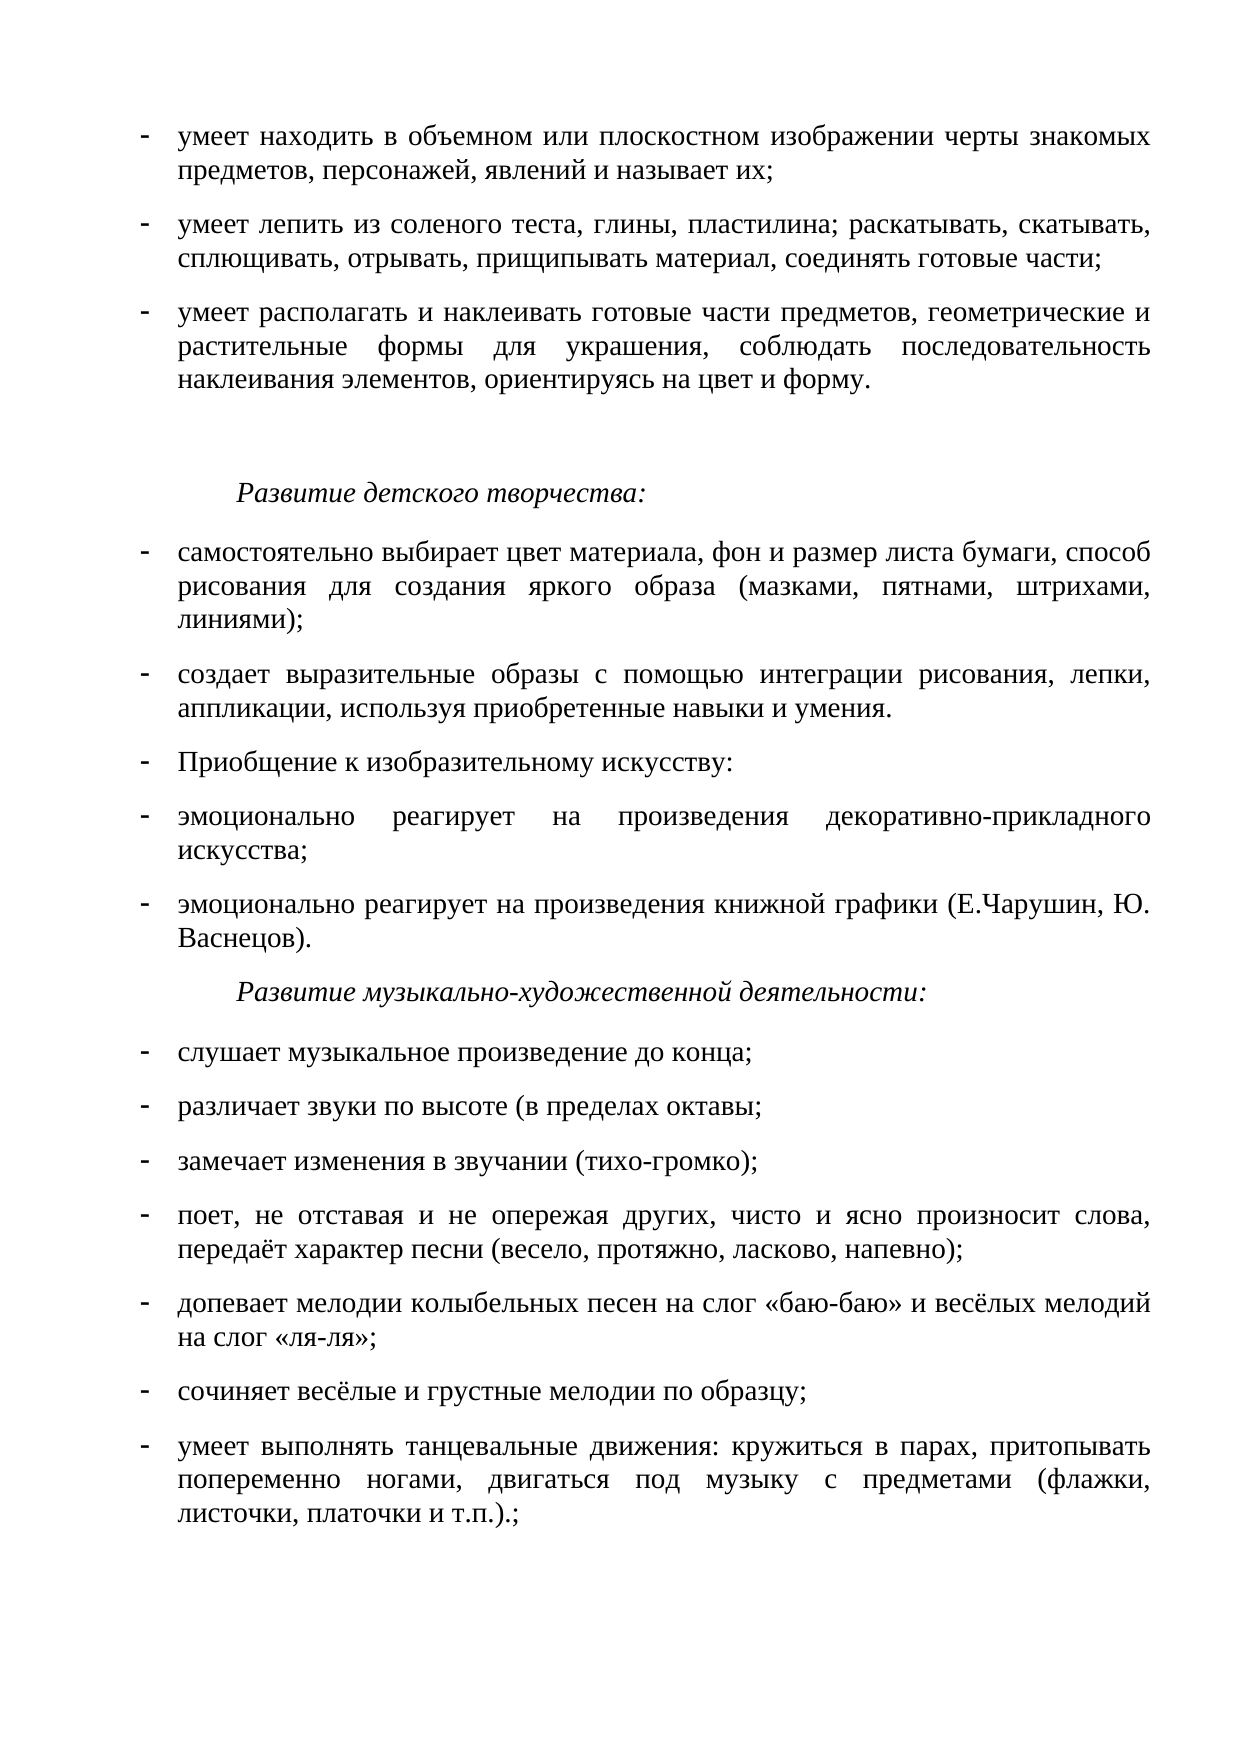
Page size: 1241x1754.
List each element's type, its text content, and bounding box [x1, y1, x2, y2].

list умеет находить в объемном или плоскостном изображении черты знакомых предметов, персонажей, явлений и называет их; [140, 118, 1152, 185]
list слушает музыкальное произведение до конца; [140, 1034, 1152, 1068]
list самостоятельно выбирает цвет материала, фон и размер листа бумаги, способ рисования для создания яркого образа (мазками, пятнами, штрихами, линиями); [140, 534, 1152, 635]
list Приобщение к изобразительному искусству: [140, 744, 1152, 778]
list эмоционально реагирует на произведения декоративно-прикладного искусства; [140, 798, 1152, 866]
list сочиняет весёлые и грустные мелодии по образцу; [140, 1373, 1152, 1407]
text Развитие музыкально-художественной деятельности: [177, 974, 1152, 1008]
list умеет лепить из соленого теста, глины, пластилина; раскатывать, скатывать, сплющивать, отрывать, прищипывать материал, соединять готовые части; [140, 206, 1152, 273]
list поет, не отставая и не опережая других, чисто и ясно произносит слова, передаёт характер песни (весело, протяжно, ласково, напевно); [140, 1197, 1152, 1264]
list допевает мелодии колыбельных песен на слог «баю-баю» и весёлых мелодий на слог «ля-ля»; [140, 1285, 1152, 1353]
list эмоционально реагирует на произведения книжной графики (Е.Чарушин, Ю. Васнецов). [140, 887, 1152, 954]
list замечает изменения в звучании (тихо-громко); [140, 1143, 1152, 1177]
list создает выразительные образы с помощью интеграции рисования, лепки, аппликации, используя приобретенные навыки и умения. [140, 656, 1152, 723]
list умеет располагать и наклеивать готовые части предметов, геометрические и растительные формы для украшения, соблюдать последовательность наклеивания элементов, ориентируясь на цвет и форму. [140, 294, 1152, 395]
text Развитие детского творчества: [177, 475, 1152, 509]
list различает звуки по высоте (в пределах октавы; [140, 1088, 1152, 1122]
list умеет выполнять танцевальные движения: кружиться в парах, притопывать попеременно ногами, двигаться под музыку с предметами (флажки, листочки, платочки и т.п.).; [140, 1428, 1152, 1529]
